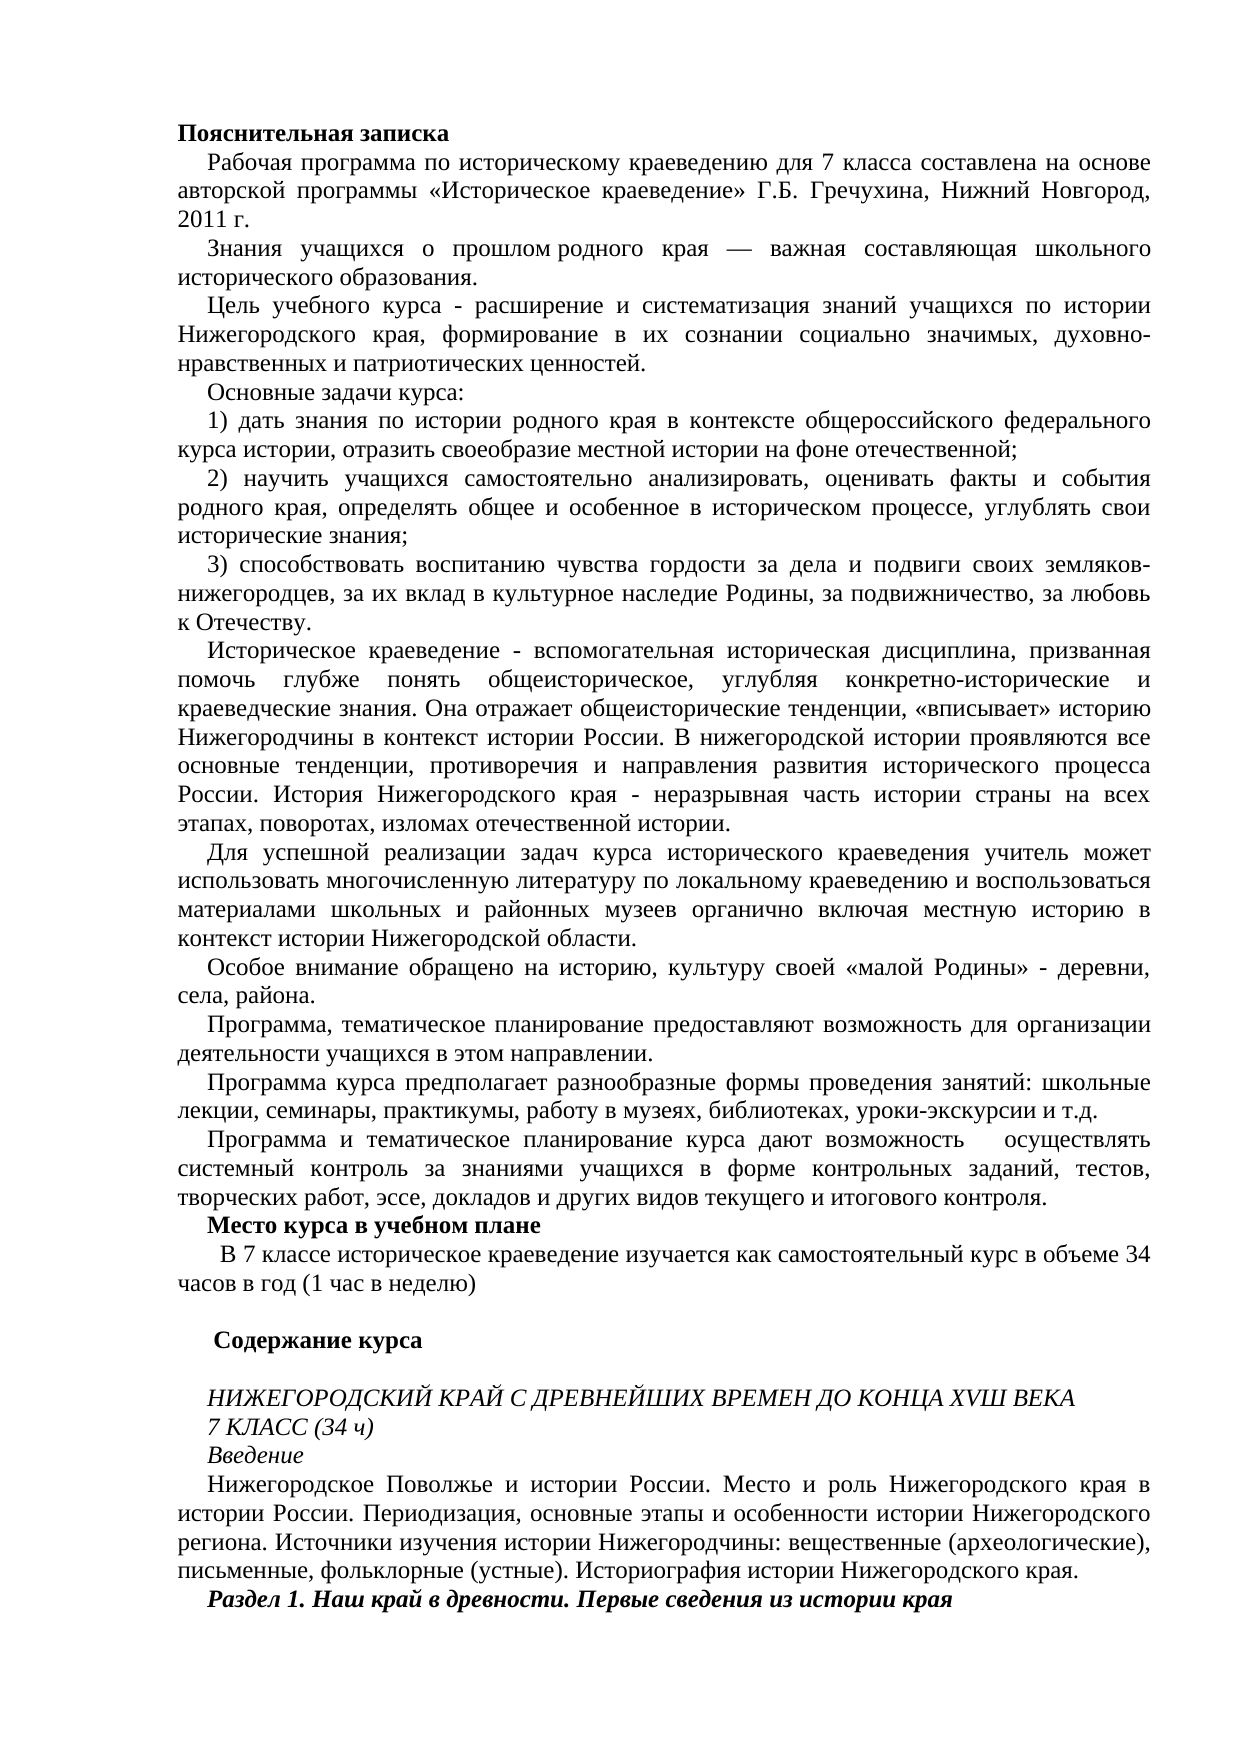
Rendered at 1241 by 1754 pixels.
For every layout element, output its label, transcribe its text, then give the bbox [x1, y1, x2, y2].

text 3) способствовать воспитанию чувства гордости за дела и подвиги своих земляков-нижегородцев, за их вклад в культурное наследие Родины, за подвижничество, за любовь к Отечеству. [177, 549, 1152, 636]
text НИЖЕГОРОДСКИЙ КРАЙ С ДРЕВНЕЙШИХ ВРЕМЕН ДО КОНЦА ХVШ ВЕКА [177, 1383, 1152, 1412]
text Для успешной реализации задач курса исторического краеведения учитель может использовать многочисленную литературу по локальному краеведению и воспользоваться материалами школьных и районных музеев органично включая местную историю в контекст истории Нижегородской области. [177, 837, 1152, 952]
text 2) научить учащихся самостоятельно анализировать, оценивать факты и события родного края, определять общее и особенное в историческом процессе, углублять свои исторические знания; [177, 463, 1152, 549]
text Знания учащихся о прошлом родного края — важная составляющая школьного исторического образования. [177, 233, 1152, 291]
text Содержание курса [177, 1326, 1152, 1354]
text 1) дать знания по истории родного края в контексте общероссийского федерального курса истории, отразить своеобразие местной истории на фоне отечественной; [177, 406, 1152, 463]
text Цель учебного курса - расширение и систематизация знаний учащихся по истории Нижегородского края, формирование в их сознании социально значимых, духовно-нравственных и патриотических ценностей. [177, 291, 1152, 377]
text В 7 классе историческое краеведение изучается как самостоятельный курс в объеме 34 часов в год (1 час в неделю) [177, 1239, 1152, 1297]
text Пояснительная записка [177, 118, 1152, 147]
text Историческое краеведение - вспомогательная историческая дисциплина, призванная помочь глубже понять общеисторическое, углубляя конкретно-исторические и краеведческие знания. Она отражает общеисторические тенденции, «вписывает» историю Нижегородчины в контекст истории России. В нижегородской истории проявляются все основные тенденции, противоречия и направления развития исторического процесса России. История Нижегородского края - неразрывная часть истории страны на всех этапах, поворотах, изломах отечественной истории. [177, 636, 1152, 837]
text Нижегородское Поволжье и истории России. Место и роль Нижегородского края в истории России. Периодизация, основные этапы и особенности истории Нижегородского региона. Источники изучения истории Нижегородчины: вещественные (археологические), письменные, фольклорные (устные). Историография истории Нижегородского края. [177, 1469, 1152, 1584]
text Введение [177, 1441, 1152, 1469]
text Особое внимание обращено на историю, культуру своей «малой Родины» - деревни, села, района. [177, 952, 1152, 1009]
text Программа и тематическое планирование курса дают возможность осуществлять системный контроль за знаниями учащихся в форме контрольных заданий, тестов, творческих работ, эссе, докладов и других видов текущего и итогового контроля. [177, 1124, 1152, 1211]
text Место курса в учебном плане [177, 1211, 1152, 1239]
text Программа курса предполагает разнообразные формы проведения занятий: школьные лекции, семинары, практикумы, работу в музеях, библиотеках, уроки-экскурсии и т.д. [177, 1067, 1152, 1124]
text Программа, тематическое планирование предоставляют возможность для организации деятельности учащихся в этом направлении. [177, 1009, 1152, 1067]
text Рабочая программа по историческому краеведению для 7 класса составлена на основе авторской программы «Историческое краеведение» Г.Б. Гречухина, Нижний Новгород, 2011 г. [177, 147, 1152, 233]
text Основные задачи курса: [177, 377, 1152, 406]
text 7 КЛАСС (34 ч) [177, 1412, 1152, 1441]
text Раздел 1. Наш край в древности. Первые сведения из истории края [177, 1584, 1152, 1613]
